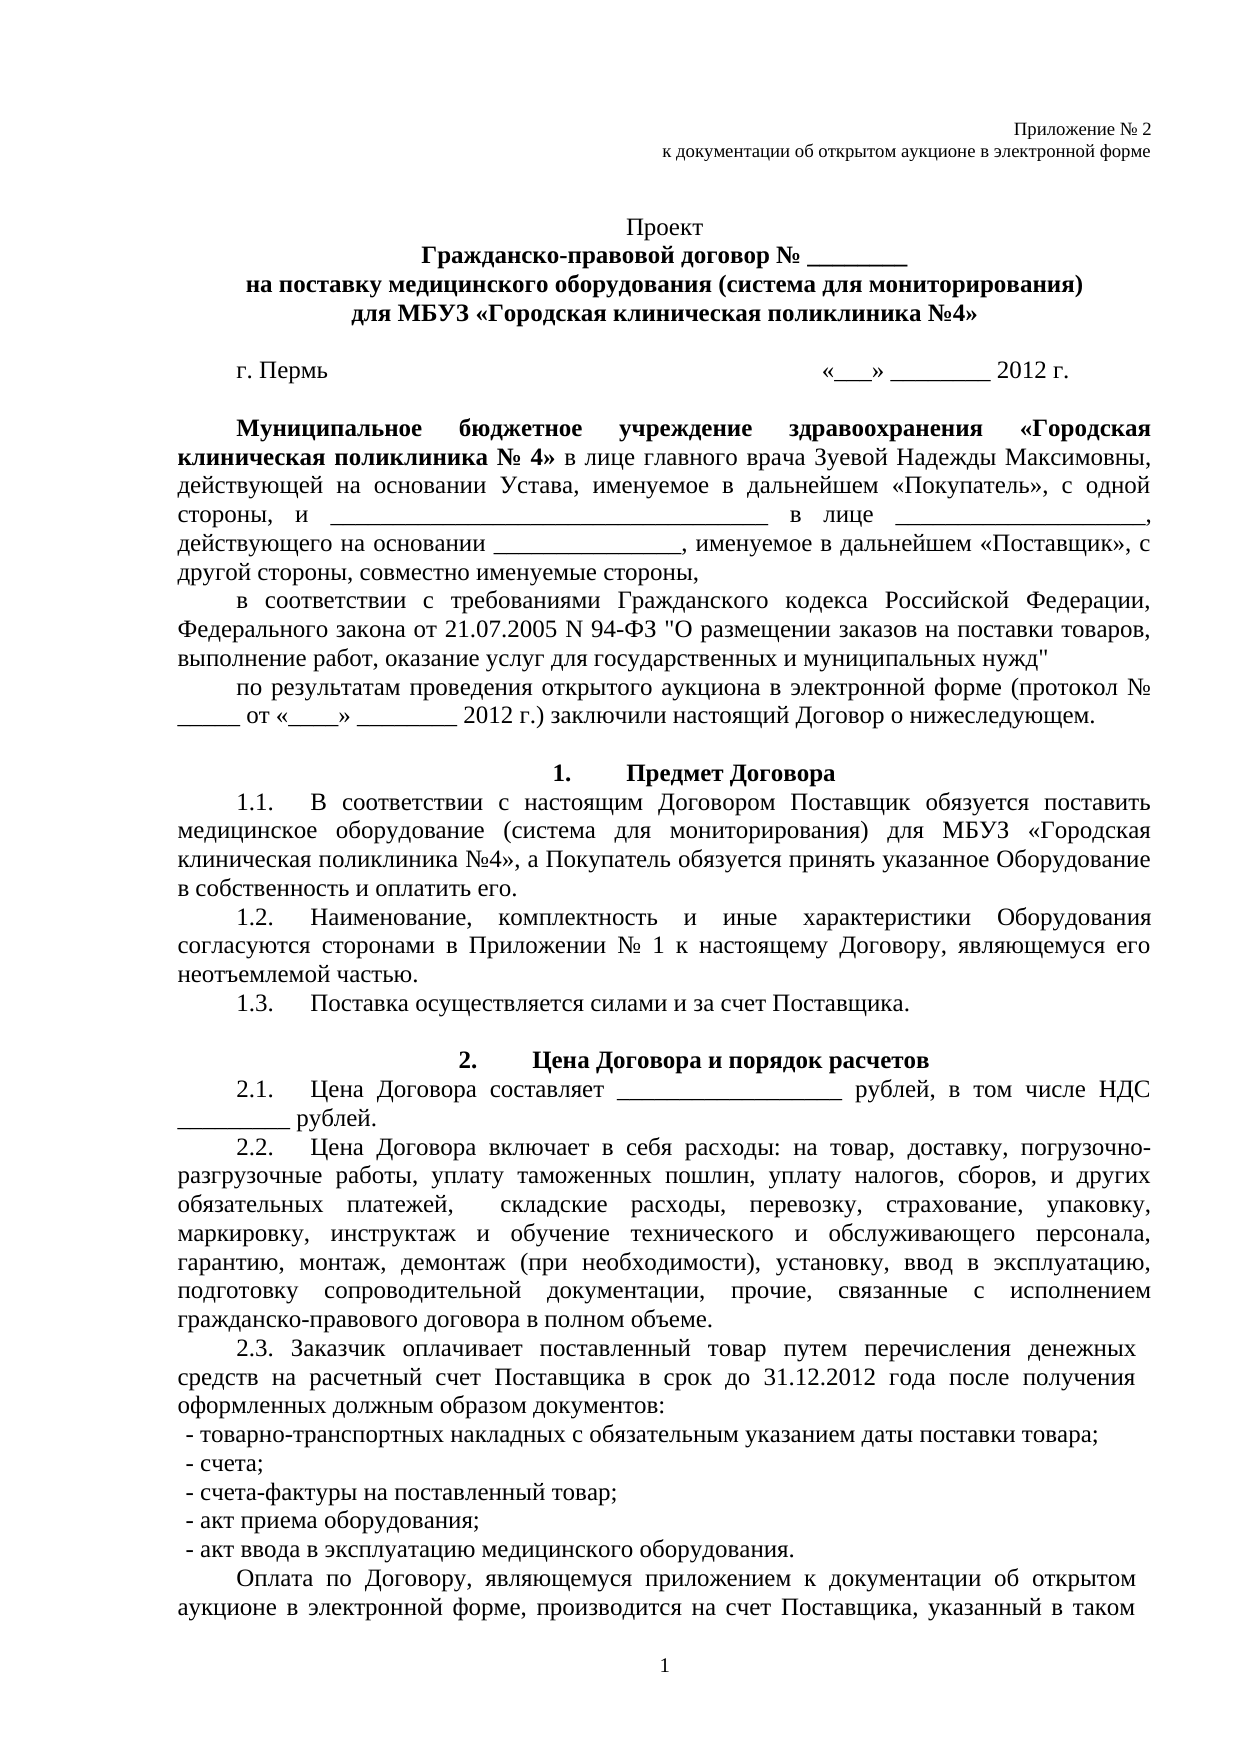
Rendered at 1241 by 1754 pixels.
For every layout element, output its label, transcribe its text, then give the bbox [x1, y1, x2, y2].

list В соответствии с настоящим Договором Поставщик обязуется поставить медицинское оборудование (система для мониторирования) для МБУЗ «Городская клиническая поликлиника №4», а Покупатель обязуется принять указанное Оборудование в собственность и оплатить его. [177, 787, 1152, 902]
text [177, 1563, 1137, 1620]
text - счета-фактуры на поставленный товар; [177, 1477, 1152, 1505]
text Гражданско-правовой договор № ________ [177, 240, 1152, 269]
text 2.3. Заказчик оплачивает поставленный товар путем перечисления денежных средств на расчетный счет Поставщика в срок до 31.12.2012 года после получения оформленных должным образом документов: [177, 1333, 1137, 1419]
text - счета; [177, 1448, 1152, 1477]
list Поставка осуществляется силами и за счет Поставщика. [177, 988, 1152, 1017]
text по результатам проведения открытого аукциона в электронной форме (протокол № _____ от «____» ________ 2012 г.) заключили настоящий Договор о нижеследующем. [177, 672, 1152, 729]
list Предмет Договора [177, 758, 1152, 787]
text г. Пермь «___» ________ 2012 г. [177, 355, 1152, 384]
list Цена Договора и порядок расчетов [177, 1045, 1152, 1074]
text - акт приема оборудования; [177, 1505, 1152, 1534]
list Цена Договора составляет __________________ рублей, в том числе НДС _________ рублей. [177, 1074, 1152, 1132]
list Цена Договора включает в себя расходы: на товар, доставку, погрузочно-разгрузочные работы, уплату таможенных пошлин, уплату налогов, сборов, и других обязательных платежей, складские расходы, перевозку, страхование, упаковку, маркировку, инструктаж и обучение технического и обслуживающего персонала, гарантию, монтаж, демонтаж (при необходимости), установку, ввод в эксплуатацию, подготовку сопроводительной документации, прочие, связанные с исполнением гражданско-правового договора в полном объеме. [177, 1132, 1152, 1333]
text для МБУЗ «Городская клиническая поликлиника №4» [177, 298, 1152, 327]
text - акт ввода в эксплуатацию медицинского оборудования. [177, 1534, 1152, 1563]
text Приложение № 2 [177, 118, 1152, 140]
text Муниципальное бюджетное учреждение здравоохранения «Городская клиническая поликлиника № 4» в лице главного врача Зуевой Надежды Максимовны, действующей на основании Устава, именуемое в дальнейшем «Покупатель», с одной стороны, и ___________________________________ в лице ____________________, действующего на основании _______________, именуемое в дальнейшем «Поставщик», с другой стороны, совместно именуемые стороны, [177, 413, 1152, 585]
text Проект [177, 212, 1152, 240]
list Наименование, комплектность и иные характеристики Оборудования согласуются сторонами в Приложении № 1 к настоящему Договору, являющемуся его неотъемлемой частью. [177, 902, 1152, 988]
text в соответствии с требованиями Гражданского кодекса Российской Федерации, Федерального закона от 21.07.2005 N 94-ФЗ "О размещении заказов на поставки товаров, выполнение работ, оказание услуг для государственных и муниципальных нужд" [177, 585, 1152, 672]
text на поставку медицинского оборудования (система для мониторирования) [177, 269, 1152, 298]
text - товарно-транспортных накладных с обязательным указанием даты поставки товара; [177, 1419, 1152, 1448]
text к документации об открытом аукционе в электронной форме [177, 140, 1152, 161]
